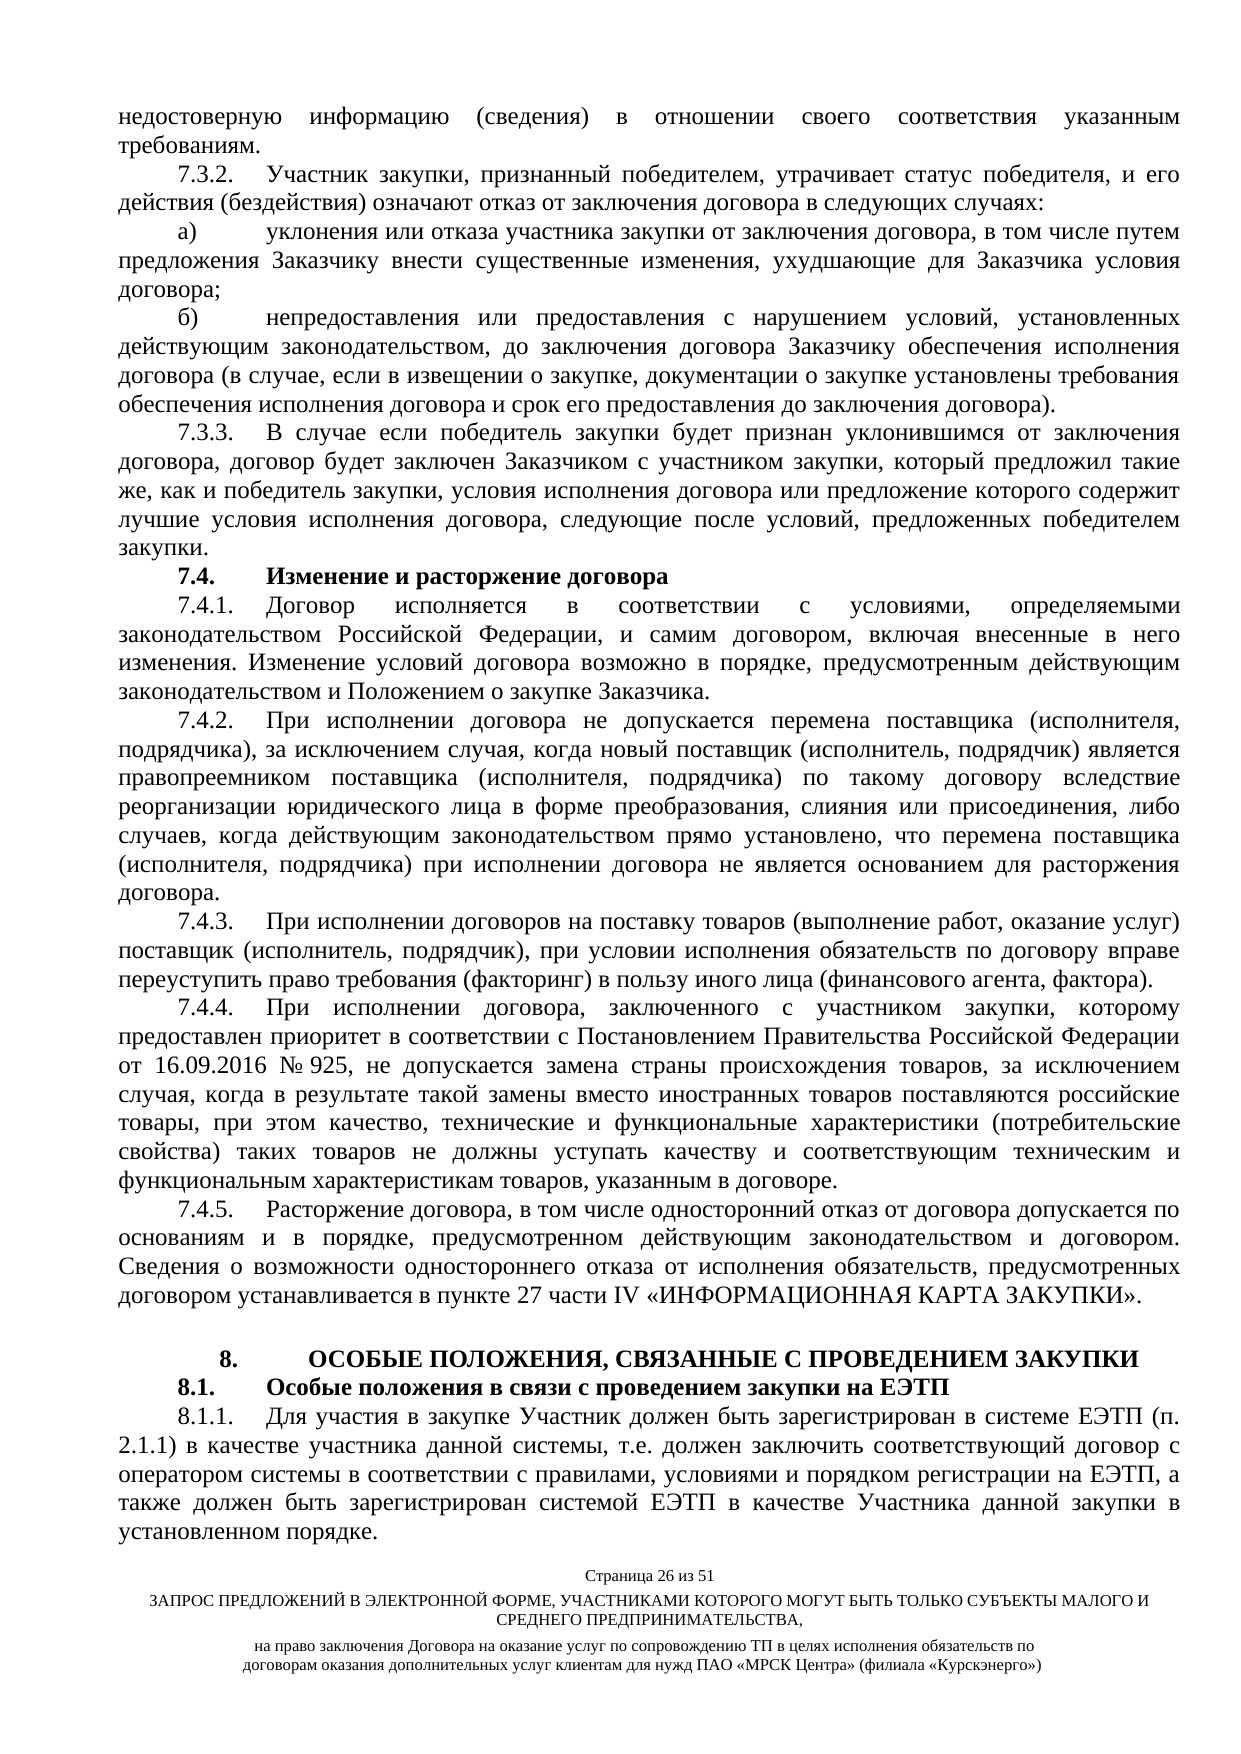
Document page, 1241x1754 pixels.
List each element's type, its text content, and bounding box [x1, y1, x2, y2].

list В случае если победитель закупки будет признан уклонившимся от заключения договора, договор будет заключен Заказчиком с участником закупки, который предложил такие же, как и победитель закупки, условия исполнения договора или предложение которого содержит лучшие условия исполнения договора, следующие после условий, предложенных победителем закупки. [118, 417, 1181, 561]
subtitle При исполнении договора не допускается перемена поставщика (исполнителя, подрядчика), за исключением случая, когда новый поставщик (исполнитель, подрядчик) является правопреемником поставщика (исполнителя, подрядчика) по такому договору вследствие реорганизации юридического лица в форме преобразования, слияния или присоединения, либо случаев, когда действующим законодательством прямо установлено, что перемена поставщика (исполнителя, подрядчика) при исполнении договора не является основанием для расторжения договора. [118, 705, 1181, 906]
subtitle Расторжение договора, в том числе односторонний отказ от договора допускается по основаниям и в порядке, предусмотренном действующим законодательством и договором. Сведения о возможности одностороннего отказа от исполнения обязательств, предусмотренных договором устанавливается в пункте 27 части IV «ИНФОРМАЦИОННАЯ КАРТА ЗАКУПКИ». [118, 1194, 1181, 1309]
list Участник закупки, признанный победителем, утрачивает статус победителя, и его действия (бездействия) означают отказ от заключения договора в следующих случаях: [118, 159, 1181, 216]
subtitle Для участия в закупке Участник должен быть зарегистрирован в системе ЕЭТП (п. 2.1.1) в качестве участника данной системы, т.е. должен заключить соответствующий договор с оператором системы в соответствии с правилами, условиями и порядком регистрации на ЕЭТП, а также должен быть зарегистрирован системой ЕЭТП в качестве Участника данной закупки в установленном порядке. [118, 1401, 1181, 1545]
subtitle Особые положения в связи с проведением закупки на ЕЭТП [118, 1372, 1181, 1401]
subtitle Договор исполняется в соответствии с условиями, определяемыми законодательством Российской Федерации, и самим договором, включая внесенные в него изменения. Изменение условий договора возможно в порядке, предусмотренным действующим законодательством и Положением о закупке Заказчика. [118, 590, 1181, 705]
subtitle ОСОБЫЕ ПОЛОЖЕНИЯ, СВЯЗАННЫЕ С ПРОВЕДЕНИЕМ ЗАКУПКИ [118, 1344, 1181, 1372]
subtitle При исполнении договоров на поставку товаров (выполнение работ, оказание услуг) поставщик (исполнитель, подрядчик), при условии исполнения обязательств по договору вправе переуступить право требования (факторинг) в пользу иного лица (финансового агента, фактора). [118, 906, 1181, 992]
list уклонения или отказа участника закупки от заключения договора, в том числе путем предложения Заказчику внести существенные изменения, ухудшающие для Заказчика условия договора; [118, 216, 1181, 302]
subtitle Изменение и расторжение договора [118, 561, 1181, 590]
subtitle При исполнении договора, заключенного с участником закупки, которому предоставлен приоритет в соответствии с Постановлением Правительства Российской Федерации от 16.09.2016 № 925, не допускается замена страны происхождения товаров, за исключением случая, когда в результате такой замены вместо иностранных товаров поставляются российские товары, при этом качество, технические и функциональные характеристики (потребительские свойства) таких товаров не должны уступать качеству и соответствующим техническим и функциональным характеристикам товаров, указанным в договоре. [118, 992, 1181, 1194]
list непредоставления или предоставления с нарушением условий, установленных действующим законодательством, до заключения договора Заказчику обеспечения исполнения договора (в случае, если в извещении о закупке, документации о закупке установлены требования обеспечения исполнения договора и срок его предоставления до заключения договора). [118, 302, 1181, 417]
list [118, 101, 1181, 159]
